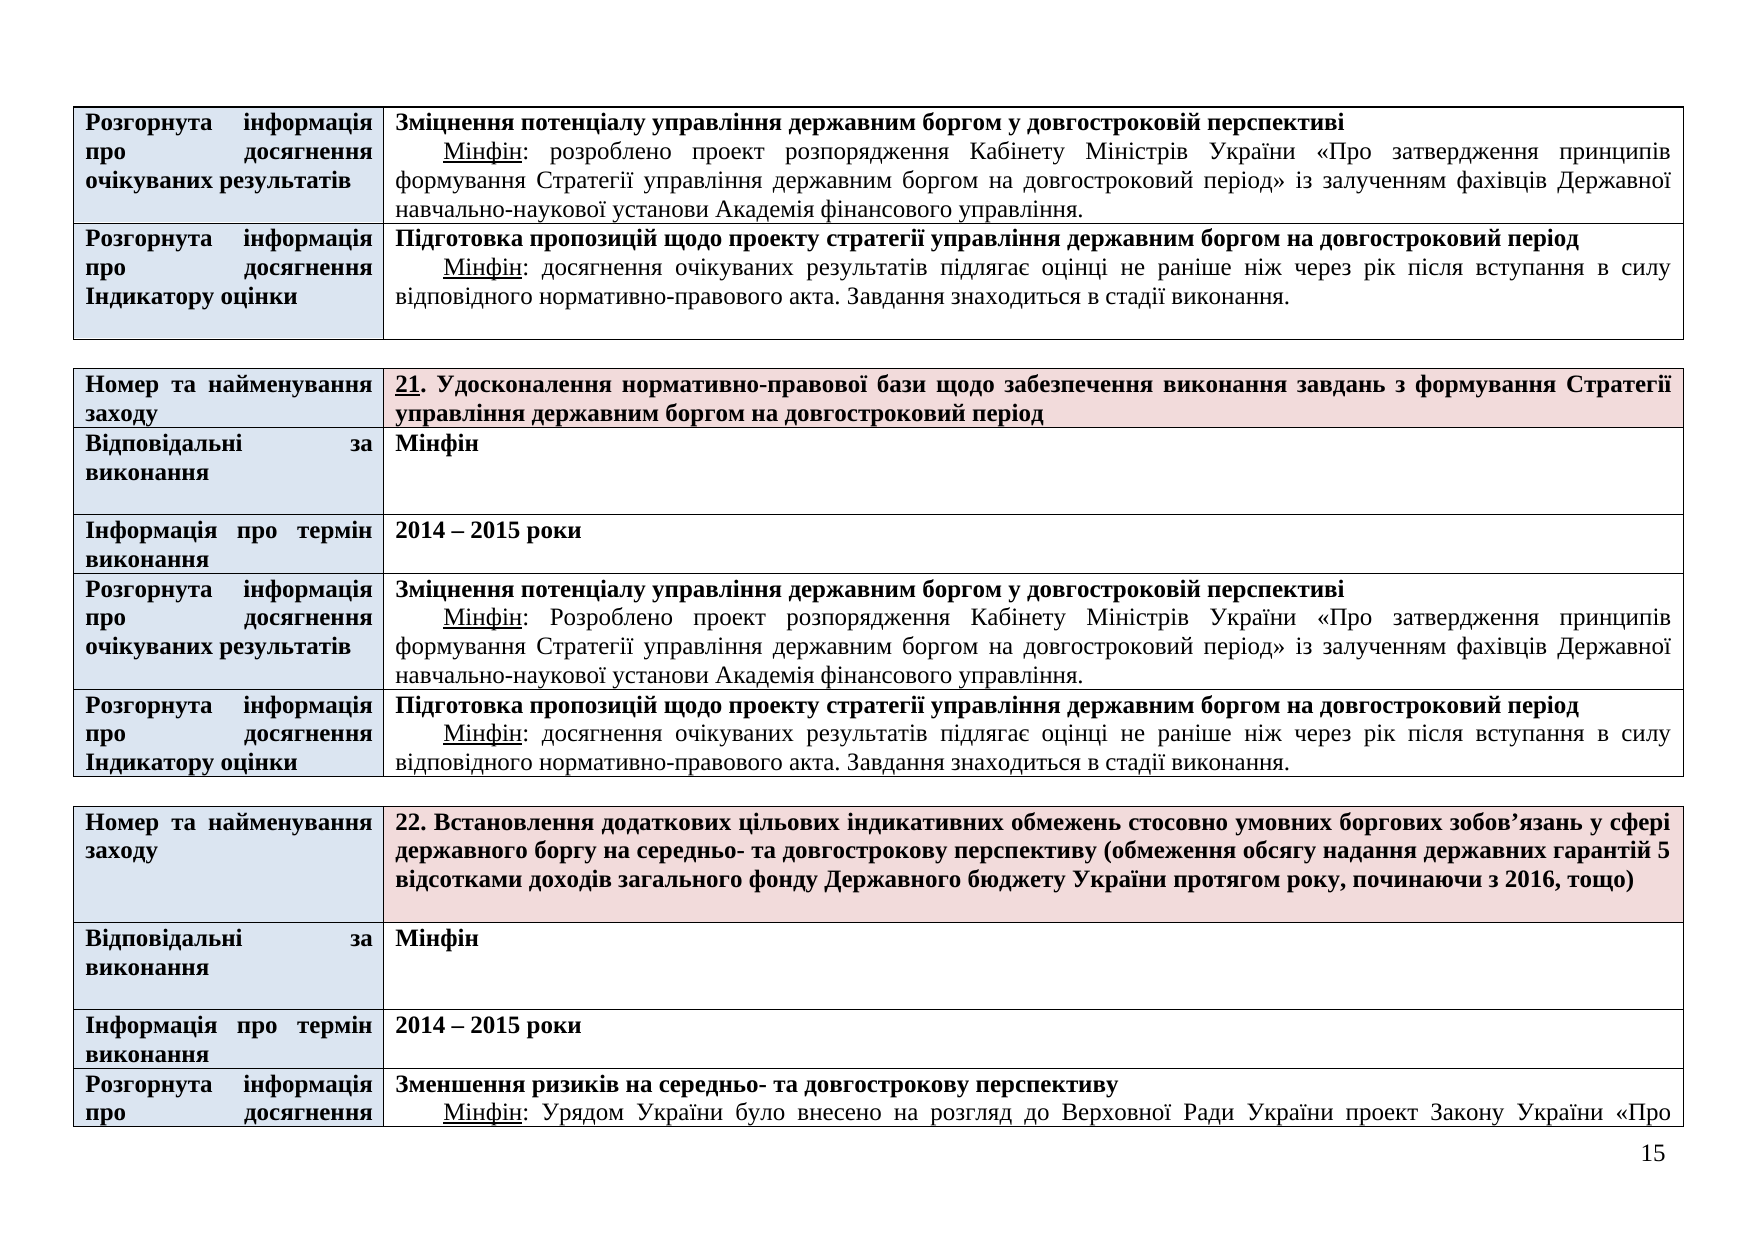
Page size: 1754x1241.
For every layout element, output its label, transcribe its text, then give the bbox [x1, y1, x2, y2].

table_header 21. Удосконалення нормативно-правової бази щодо забезпечення виконання завдань з формування Стратегії управління державним боргом на довгостроковий період [384, 369, 1683, 427]
table_header Номер та найменування заходу [74, 807, 383, 922]
table_cell Розгорнута інформація про досягнення очікуваних результатів [74, 108, 383, 222]
table_cell Мінфін [384, 428, 1683, 514]
table_cell Зміцнення потенціалу управління державним боргом у довгостроковій перспективі Мінфін: розроблено проект розпорядження Кабінету Міністрів України «Про затвердження принципів формування Стратегії управління державним боргом на довгостроковий період» із залученням фахівців Державної навчально-наукової установи Академія фінансового управління. [384, 108, 1683, 222]
table_cell Інформація про термін виконання [74, 515, 383, 573]
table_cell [74, 1069, 383, 1126]
table_cell Розгорнута інформація про досягнення Індикатору оцінки [74, 690, 383, 776]
table_cell Відповідальні за виконання [74, 428, 383, 514]
table_header 22. Встановлення додаткових цільових індикативних обмежень стосовно умовних боргових зобов’язань у сфері державного боргу на середньо- та довгострокову перспективу (обмеження обсягу надання державних гарантій 5 відсотками доходів загального фонду Державного бюджету України протягом року, починаючи з 2016, тощо) [384, 807, 1683, 922]
table_cell Відповідальні за виконання [74, 923, 383, 1009]
table_cell Інформація про термін виконання [74, 1010, 383, 1068]
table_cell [384, 1069, 1683, 1126]
table_cell Розгорнута інформація про досягнення Індикатору оцінки [74, 224, 383, 338]
table_cell Розгорнута інформація про досягнення очікуваних результатів [74, 574, 383, 689]
table_cell Підготовка пропозицій щодо проекту стратегії управління державним боргом на довгостроковий період Мінфін: досягнення очікуваних результатів підлягає оцінці не раніше ніж через рік після вступання в силу відповідного нормативно-правового акта. Завдання знаходиться в стадії виконання. [384, 224, 1683, 338]
table_header Номер та найменування заходу [74, 369, 383, 427]
table_cell Підготовка пропозицій щодо проекту стратегії управління державним боргом на довгостроковий період Мінфін: досягнення очікуваних результатів підлягає оцінці не раніше ніж через рік після вступання в силу відповідного нормативно-правового акта. Завдання знаходиться в стадії виконання. [384, 690, 1683, 776]
table_cell Зміцнення потенціалу управління державним боргом у довгостроковій перспективі Мінфін: Розроблено проект розпорядження Кабінету Міністрів України «Про затвердження принципів формування Стратегії управління державним боргом на довгостроковий період» із залученням фахівців Державної навчально-наукової установи Академія фінансового управління. [384, 574, 1683, 689]
table_cell Мінфін [384, 923, 1683, 1009]
table_cell 2014 – 2015 роки [384, 1010, 1683, 1068]
table_cell 2014 – 2015 роки [384, 515, 1683, 573]
